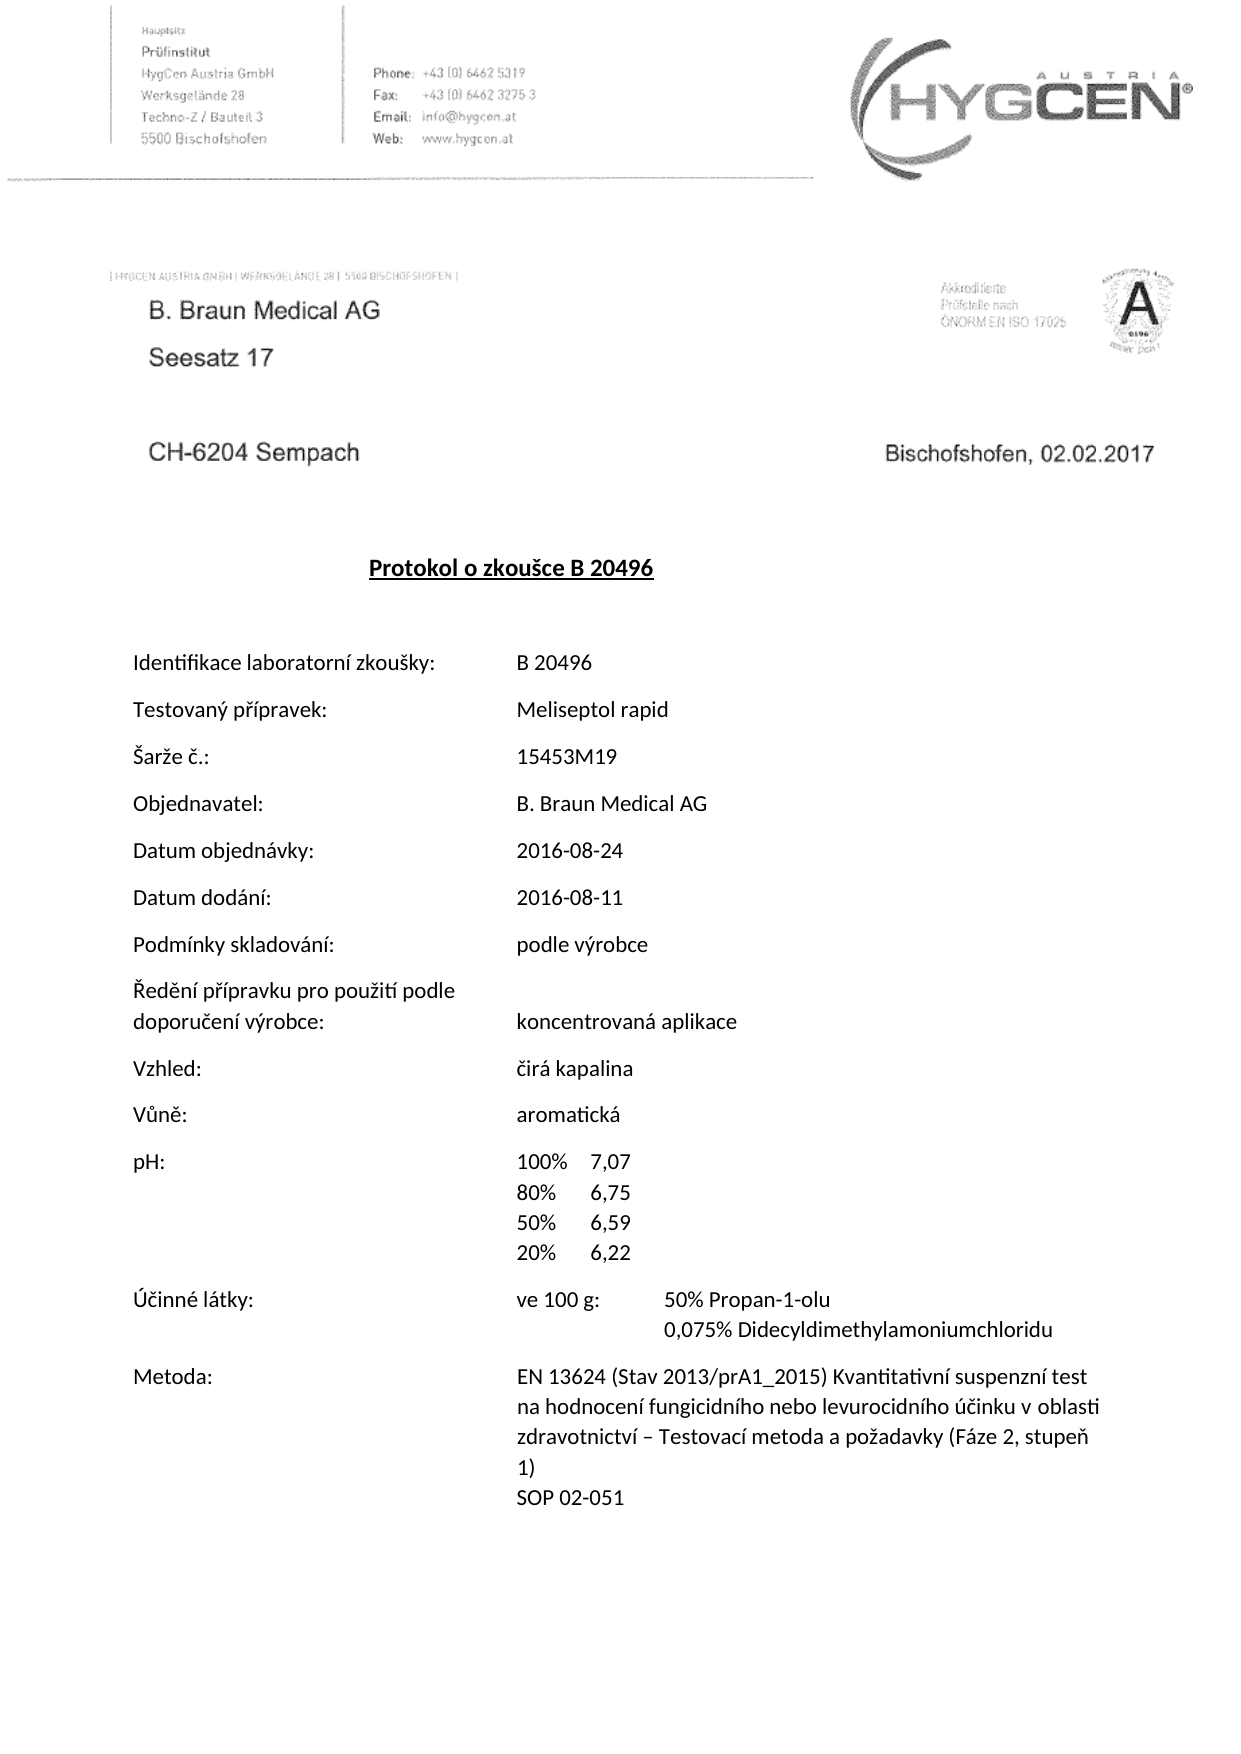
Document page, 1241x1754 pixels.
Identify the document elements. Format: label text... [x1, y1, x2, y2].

text Datum objednávky: 2016-08-24 [133, 836, 1093, 864]
text Protokol o zkoušce B 20496 [15, 552, 1093, 582]
text Metoda: EN 13624 (Stav 2013/prA1_2015) Kvantitativní suspenzní test na hodnocení fungicidního nebo levurocidního účinku v oblasti zdravotnictví – Testovací metoda a požadavky (Fáze 2, stupeň 1) [133, 1362, 1107, 1481]
text doporučení výrobce: koncentrovaná aplikace [133, 1007, 1093, 1035]
text SOP 02-051 [516, 1483, 1093, 1511]
text Ředění přípravku pro použití podle [133, 977, 1093, 1004]
text Objednavatel: B. Braun Medical AG [133, 789, 1093, 817]
text 0,075% Didecyldimethylamoniumchloridu [133, 1315, 1093, 1343]
text 20% 6,22 [133, 1238, 1093, 1266]
text Vůně: aromatická [133, 1101, 1093, 1128]
text Podmínky skladování: podle výrobce [133, 930, 1093, 958]
text Účinné látky: ve 100 g: 50% Propan-1-olu [133, 1285, 1093, 1313]
text Vzhled: čirá kapalina [133, 1054, 1093, 1082]
text 80% 6,75 [133, 1178, 1093, 1206]
text Datum dodání: 2016-08-11 [133, 883, 1093, 911]
text Testovaný přípravek: Meliseptol rapid [133, 695, 1093, 723]
text Identifikace laboratorní zkoušky: B 20496 [133, 648, 1093, 676]
text Šarže č.: 15453M19 [133, 742, 1093, 770]
text pH: 100% 7,07 [133, 1147, 1093, 1175]
text 50% 6,59 [133, 1208, 1093, 1236]
